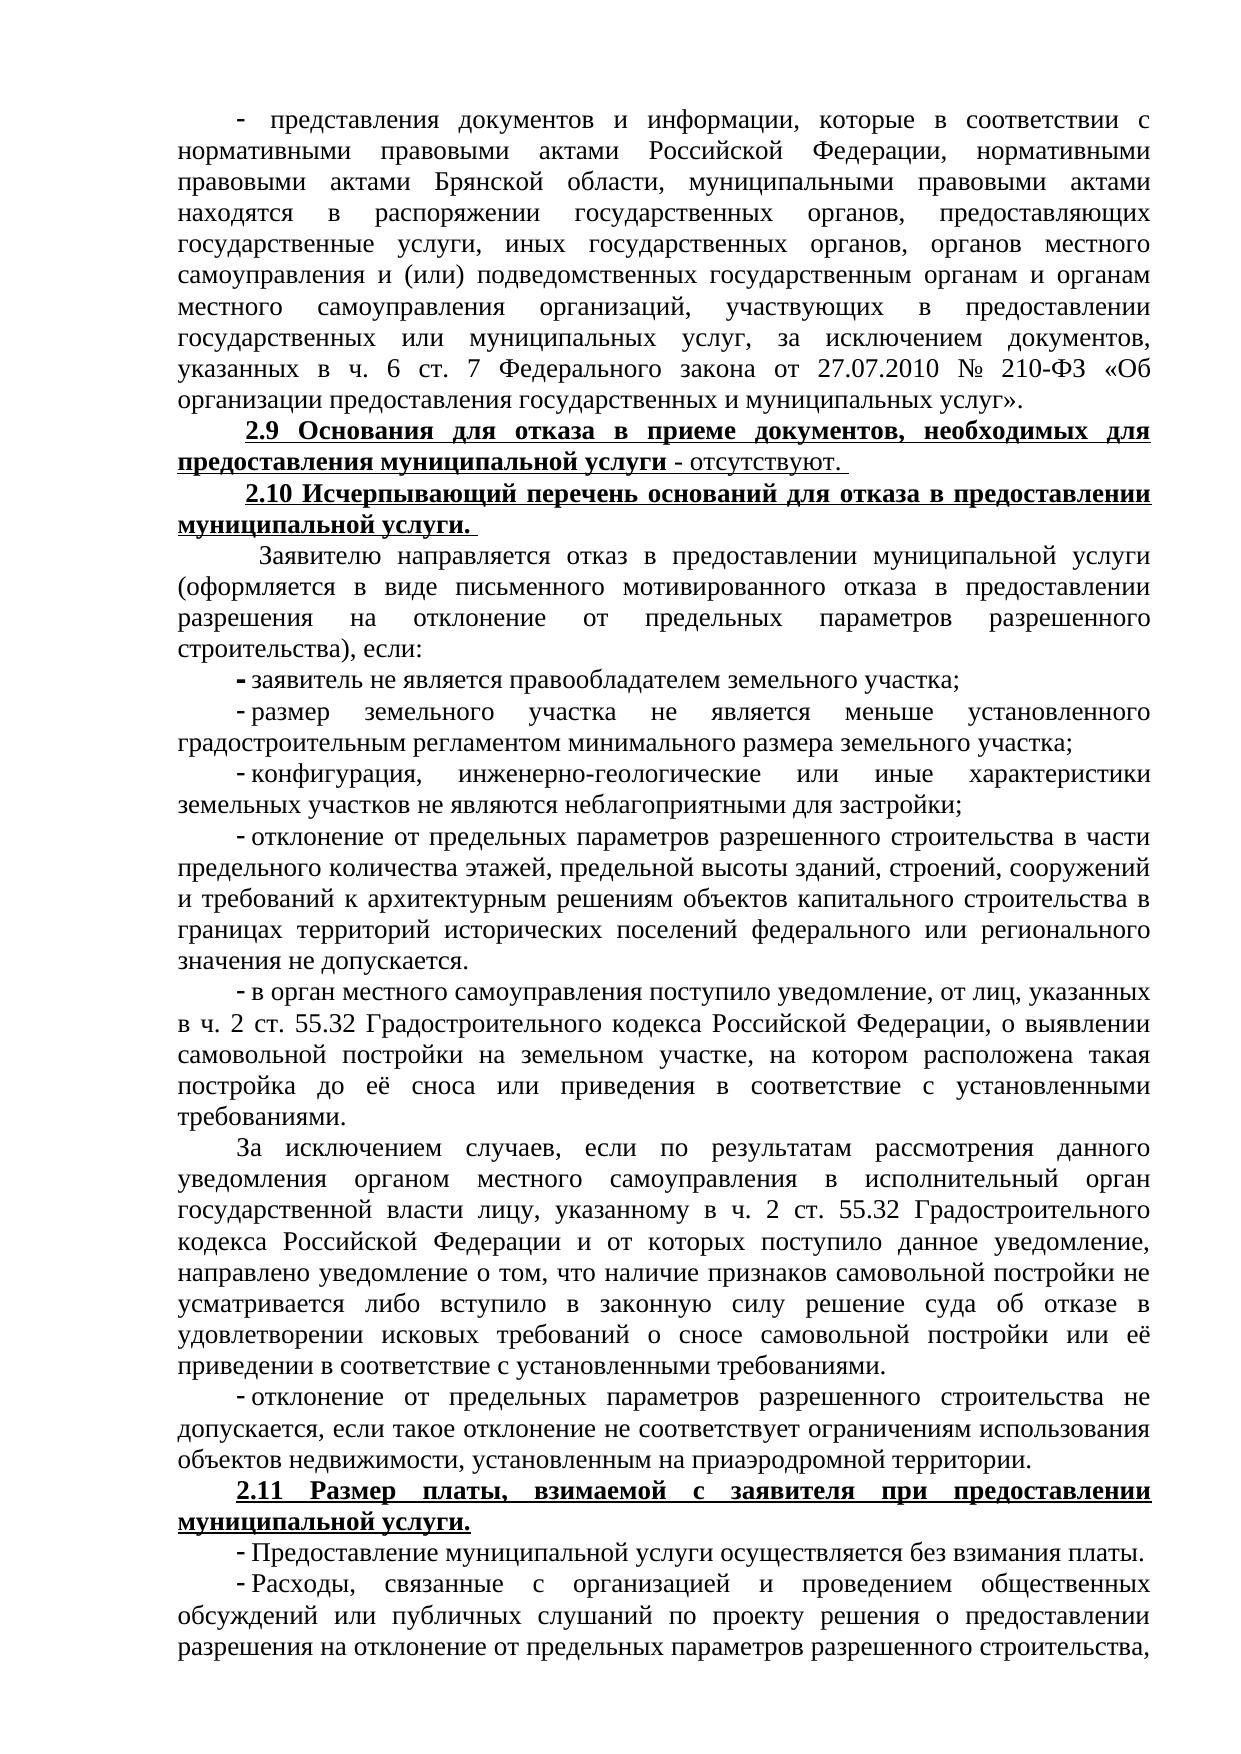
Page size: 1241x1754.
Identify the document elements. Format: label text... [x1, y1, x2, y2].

list конфигурация, инженерно-геологические или иные характеристики земельных участков не являются неблагоприятными для застройки; [177, 757, 1152, 819]
text 2.11 Размер платы, взимаемой с заявителя при предоставлении муниципальной услуги. [177, 1474, 1152, 1536]
text 2.9 Основания для отказа в приеме документов, необходимых для предоставления муниципальной услуги - отсутствуют. [177, 414, 1152, 477]
text Заявителю направляется отказ в предоставлении муниципальной услуги (оформляется в виде письменного мотивированного отказа в предоставлении разрешения на отклонение от предельных параметров разрешенного строительства), если: [177, 539, 1152, 663]
list размер земельного участка не является меньше установленного градостроительным регламентом минимального размера земельного участка; [177, 695, 1152, 757]
list отклонение от предельных параметров разрешенного строительства не допускается, если такое отклонение не соответствует ограничениям использования объектов недвижимости, установленным на приаэродромной территории. [177, 1380, 1152, 1474]
text За исключением случаев, если по результатам рассмотрения данного уведомления органом местного самоуправления в исполнительный орган государственной власти лицу, указанному в ч. 2 ст. 55.32 Градостроительного кодекса Российской Федерации и от которых поступило данное уведомление, направлено уведомление о том, что наличие признаков самовольной постройки не усматривается либо вступило в законную силу решение суда об отказе в удовлетворении исковых требований о сносе самовольной постройки или её приведении в соответствие с установленными требованиями. [177, 1131, 1152, 1380]
list заявитель не является правообладателем земельного участка; [177, 663, 1152, 695]
list представления документов и информации, которые в соответствии с нормативными правовыми актами Российской Федерации, нормативными правовыми актами Брянской области, муниципальными правовыми актами находятся в распоряжении государственных органов, предоставляющих государственные услуги, иных государственных органов, органов местного самоуправления и (или) подведомственных государственным органам и органам местного самоуправления организаций, участвующих в предоставлении государственных или муниципальных услуг, за исключением документов, указанных в ч. 6 ст. 7 Федерального закона от 27.07.2010 № 210-ФЗ «Об организации предоставления государственных и муниципальных услуг». [177, 103, 1152, 414]
text 2.10 Исчерпывающий перечень оснований для отказа в предоставлении муниципальной услуги. [177, 477, 1152, 539]
list отклонение от предельных параметров разрешенного строительства в части предельного количества этажей, предельной высоты зданий, строений, сооружений и требований к архитектурным решениям объектов капитального строительства в границах территорий исторических поселений федерального или регионального значения не допускается. [177, 819, 1152, 975]
list в орган местного самоуправления поступило уведомление, от лиц, указанных в ч. 2 ст. 55.32 Градостроительного кодекса Российской Федерации, о выявлении самовольной постройки на земельном участке, на котором расположена такая постройка до её сноса или приведения в соответствие с установленными требованиями. [177, 975, 1152, 1131]
list Предоставление муниципальной услуги осуществляется без взимания платы. [177, 1536, 1152, 1567]
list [177, 1567, 1152, 1661]
